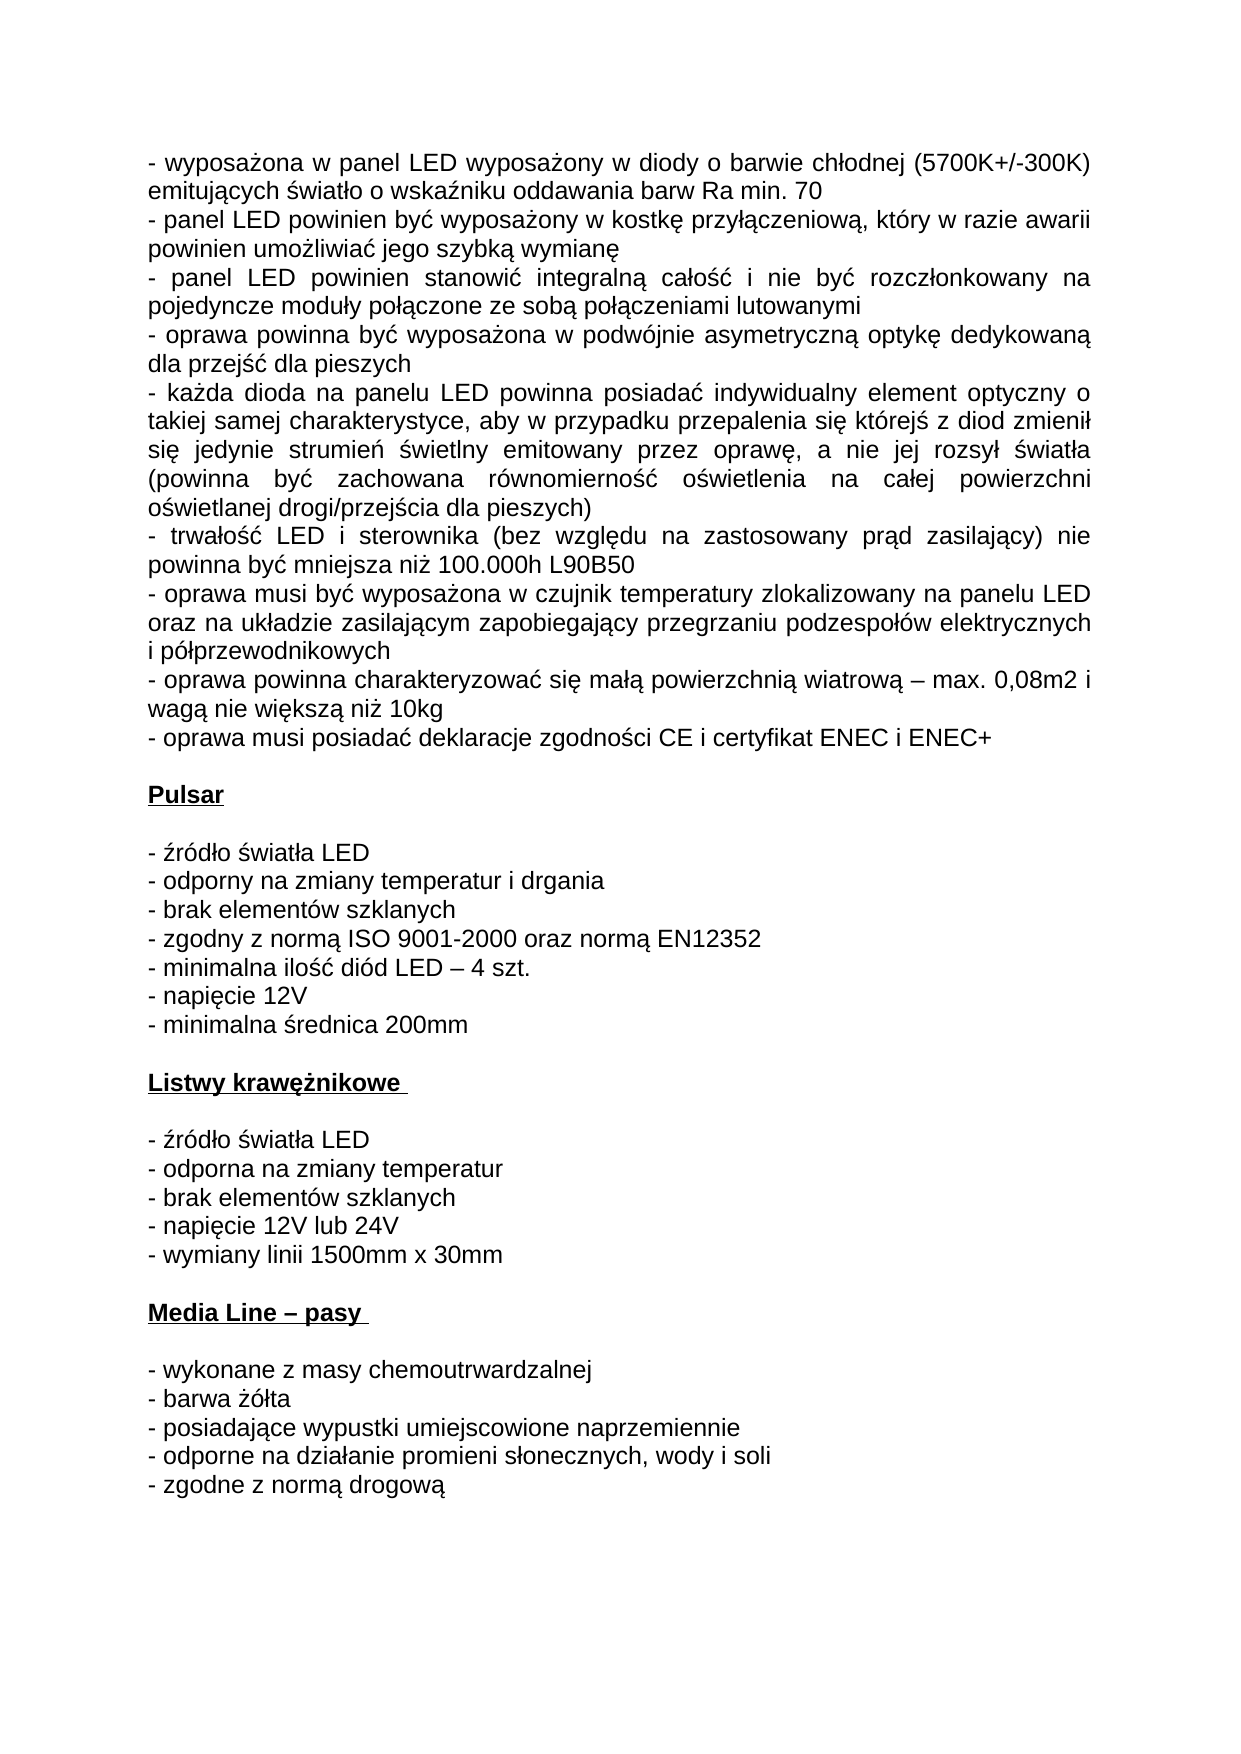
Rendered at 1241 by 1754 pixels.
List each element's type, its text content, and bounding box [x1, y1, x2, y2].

text - trwałość LED i sterownika (bez względu na zastosowany prąd zasilający) nie powinna być mniejsza niż 100.000h L90B50 [148, 521, 1093, 579]
text - oprawa powinna charakteryzować się małą powierzchnią wiatrową – max. 0,08m2 i wagą nie większą niż 10kg [148, 665, 1093, 723]
text - barwa żółta [148, 1384, 1093, 1413]
text - panel LED powinien stanowić integralną całość i nie być rozczłonkowany na pojedyncze moduły połączone ze sobą połączeniami lutowanymi [148, 263, 1093, 320]
text - odporne na działanie promieni słonecznych, wody i soli [148, 1441, 1093, 1470]
text - wykonane z masy chemoutrwardzalnej [148, 1355, 1093, 1384]
text - posiadające wypustki umiejscowione naprzemiennie [148, 1413, 1093, 1441]
text Media Line – pasy [148, 1298, 1093, 1326]
text - wymiany linii 1500mm x 30mm [148, 1240, 1093, 1269]
text - napięcie 12V [148, 981, 1093, 1010]
text - zgodny z normą ISO 9001-2000 oraz normą EN12352 [148, 924, 1093, 953]
text - oprawa musi posiadać deklaracje zgodności CE i certyfikat ENEC i ENEC+ [148, 723, 1093, 751]
text - oprawa powinna być wyposażona w podwójnie asymetryczną optykę dedykowaną dla przejść dla pieszych [148, 320, 1093, 378]
text - brak elementów szklanych [148, 1183, 1093, 1211]
text - minimalna średnica 200mm [148, 1010, 1093, 1039]
text - panel LED powinien być wyposażony w kostkę przyłączeniową, który w razie awarii powinien umożliwiać jego szybką wymianę [148, 205, 1093, 263]
text - wyposażona w panel LED wyposażony w diody o barwie chłodnej (5700K+/-300K) emitujących światło o wskaźniku oddawania barw Ra min. 70 [148, 148, 1093, 205]
text - napięcie 12V lub 24V [148, 1211, 1093, 1240]
text - minimalna ilość diód LED – 4 szt. [148, 953, 1093, 981]
text Listwy krawężnikowe [148, 1068, 1093, 1096]
text Pulsar [148, 780, 1093, 809]
text - każda dioda na panelu LED powinna posiadać indywidualny element optyczny o takiej samej charakterystyce, aby w przypadku przepalenia się którejś z diod zmienił się jedynie strumień świetlny emitowany przez oprawę, a nie jej rozsył światła (powinna być zachowana równomierność oświetlenia na całej powierzchni oświetlanej drogi/przejścia dla pieszych) [148, 378, 1093, 521]
text - brak elementów szklanych [148, 895, 1093, 924]
text - odporna na zmiany temperatur [148, 1154, 1093, 1183]
text - źródło światła LED [148, 838, 1093, 866]
text - odporny na zmiany temperatur i drgania [148, 866, 1093, 895]
text - zgodne z normą drogową [148, 1470, 1093, 1499]
text - oprawa musi być wyposażona w czujnik temperatury zlokalizowany na panelu LED oraz na układzie zasilającym zapobiegający przegrzaniu podzespołów elektrycznych i półprzewodnikowych [148, 579, 1093, 665]
text - źródło światła LED [148, 1125, 1093, 1154]
